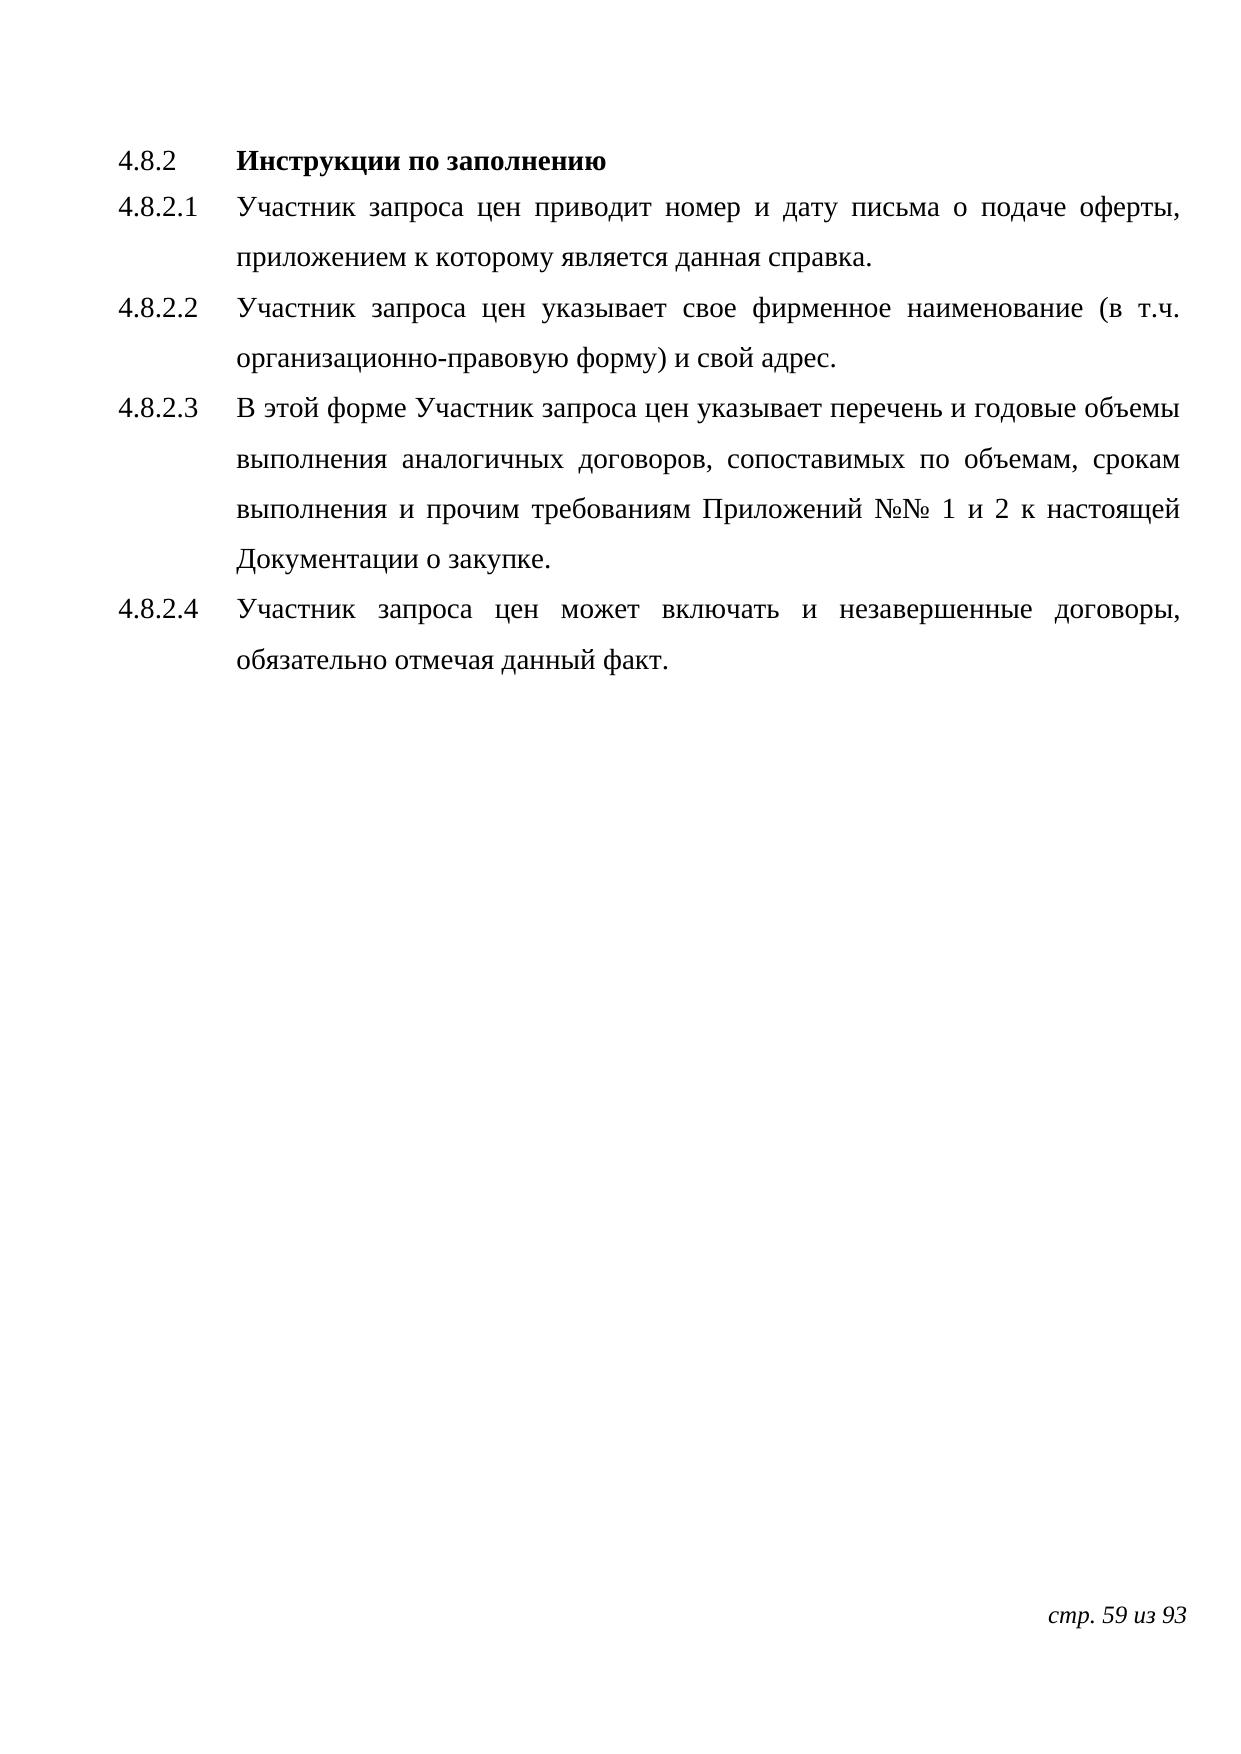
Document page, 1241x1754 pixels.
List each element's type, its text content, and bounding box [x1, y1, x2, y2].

text Участник запроса цен может включать и незавершенные договоры, обязательно отмечая данный факт. [118, 592, 1181, 676]
text В этой форме Участник запроса цен указывает перечень и годовые объемы выполнения аналогичных договоров, сопоставимых по объемам, срокам выполнения и прочим требованиям Приложений №№ 1 и 2 к настоящей Документации о закупке. [118, 390, 1181, 575]
text Участник запроса цен указывает свое фирменное наименование (в т.ч. организационно-правовую форму) и свой адрес. [118, 290, 1181, 374]
text Участник запроса цен приводит номер и дату письма о подаче оферты, приложением к которому является данная справка. [118, 189, 1181, 273]
text Инструкции по заполнению [118, 143, 1181, 177]
